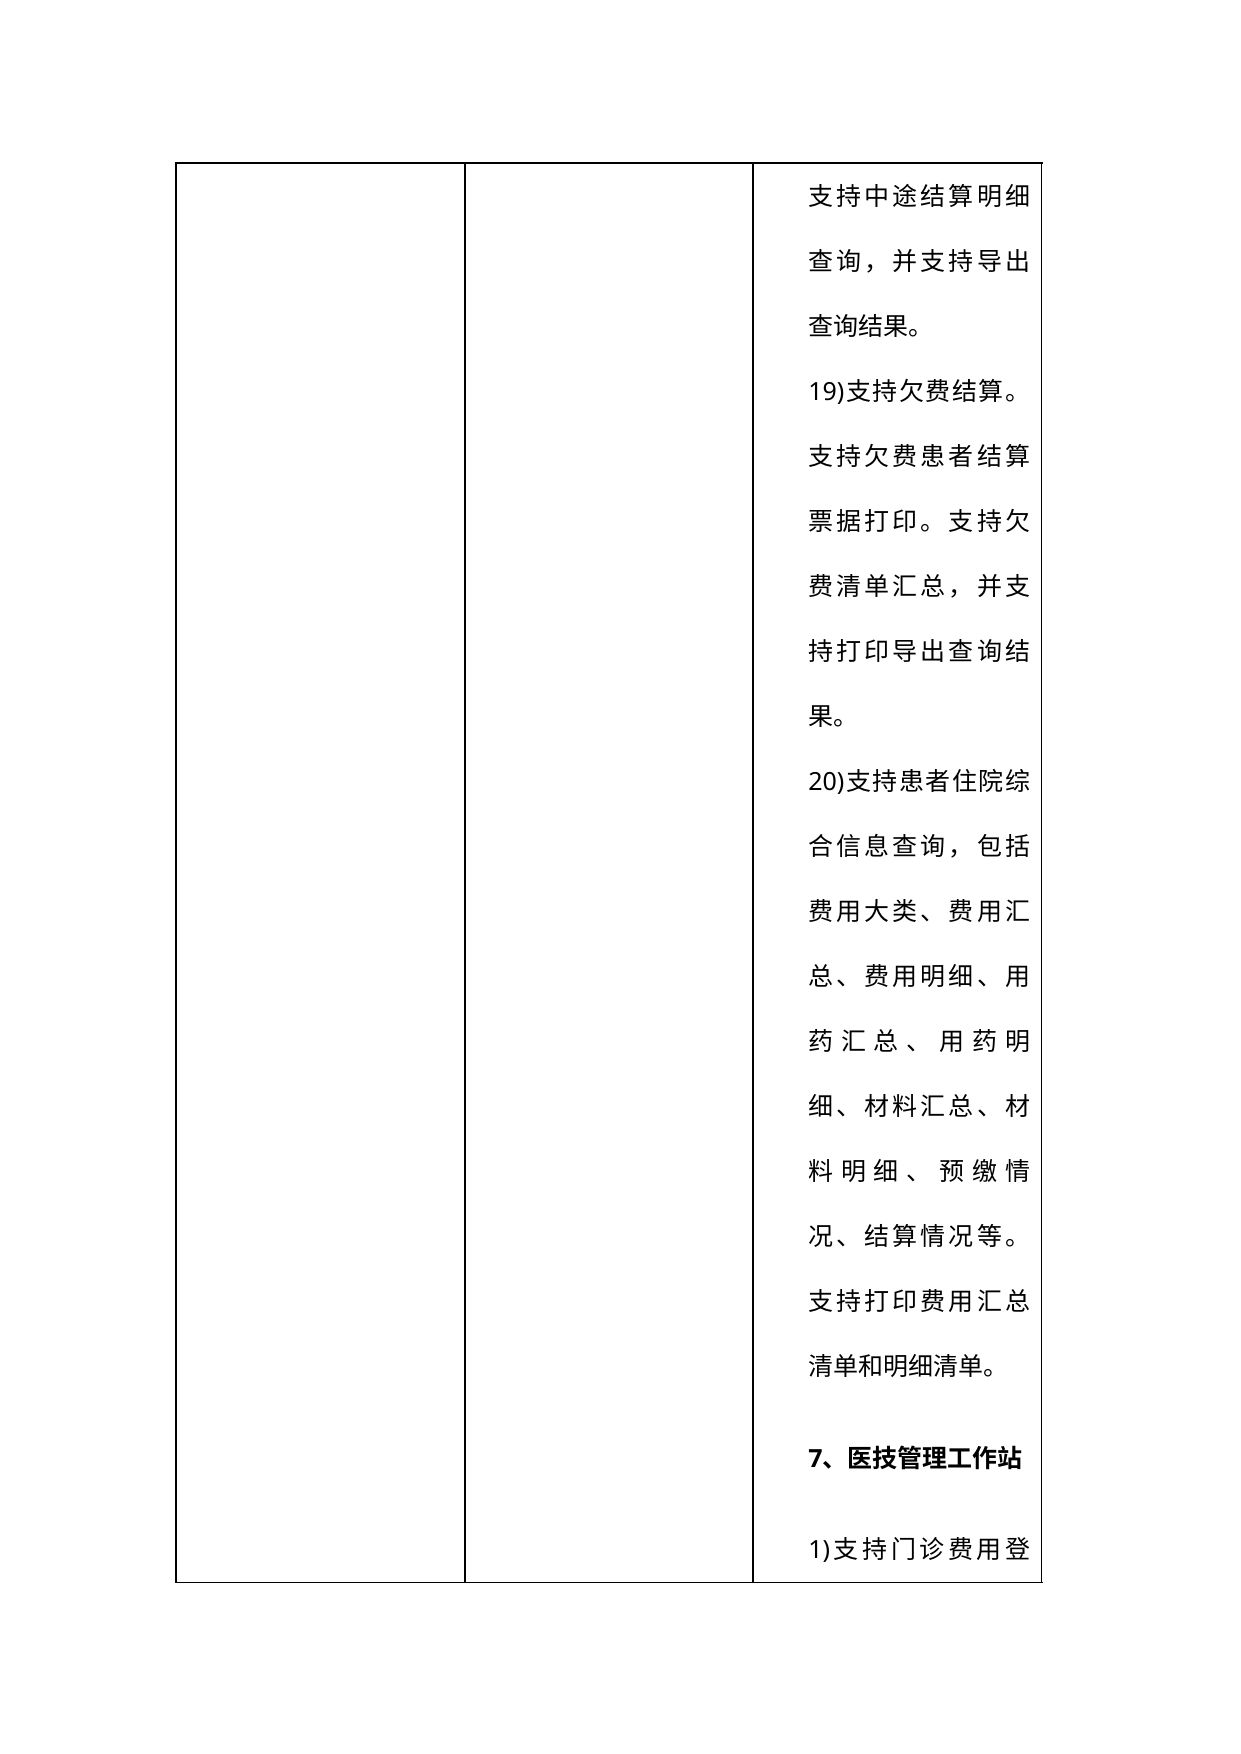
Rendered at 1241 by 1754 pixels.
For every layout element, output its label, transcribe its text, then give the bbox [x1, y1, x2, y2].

table_cell 2 [177, 164, 464, 1582]
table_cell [754, 164, 1041, 1582]
table_cell [466, 164, 752, 1582]
